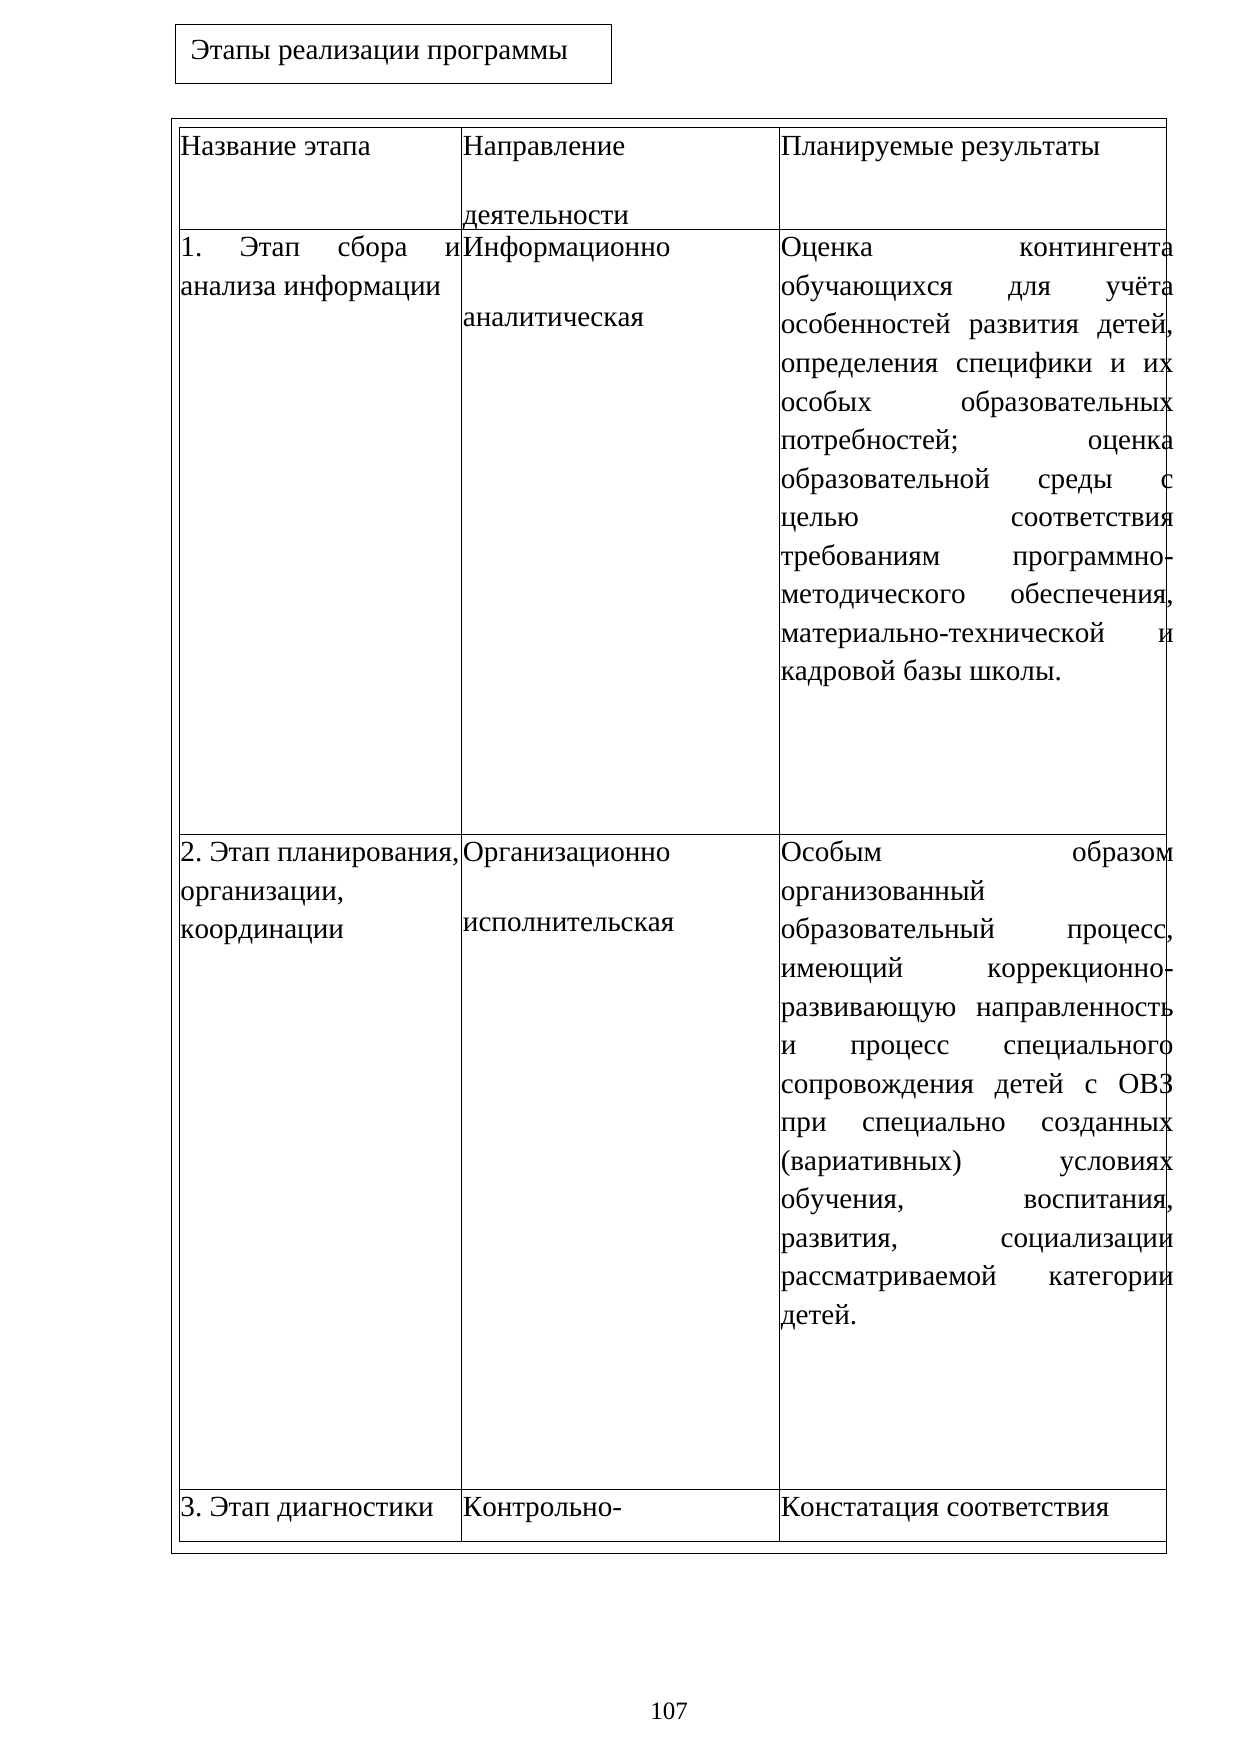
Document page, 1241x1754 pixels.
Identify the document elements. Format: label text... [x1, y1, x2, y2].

table_cell 1. Этап сбора и анализа информации [180, 230, 461, 833]
table_cell Информационно аналитическая [462, 230, 779, 833]
table_header Планируемые результаты [780, 128, 1166, 228]
table_cell Оценка контингента обучающихся для учёта особенностей развития детей, определения специфики и их особых образовательных потребностей; оценка образовательной среды с целью соответствия требованиям программнометодического обеспечения, материально-технической и кадровой базы школы. [780, 230, 1166, 833]
table_header Название этапа [180, 128, 461, 228]
table_cell Констатация соответствия [780, 1490, 1166, 1541]
table_cell 3. Этап диагностики [180, 1490, 461, 1541]
table_cell 2. Этап планирования, организации, координации [180, 835, 461, 1488]
table_cell Организационно исполнительская [462, 835, 779, 1488]
table_cell Особым образом организованный образовательный процесс, имеющий коррекционноразвивающую направленность и процесс специального сопровождения детей с ОВЗ при специально созданных (вариативных) условиях обучения, воспитания, развития, социализации рассматриваемой категории детей. [780, 835, 1166, 1488]
table_cell Контрольно- [462, 1490, 779, 1541]
table_header Направление деятельности [462, 128, 779, 228]
